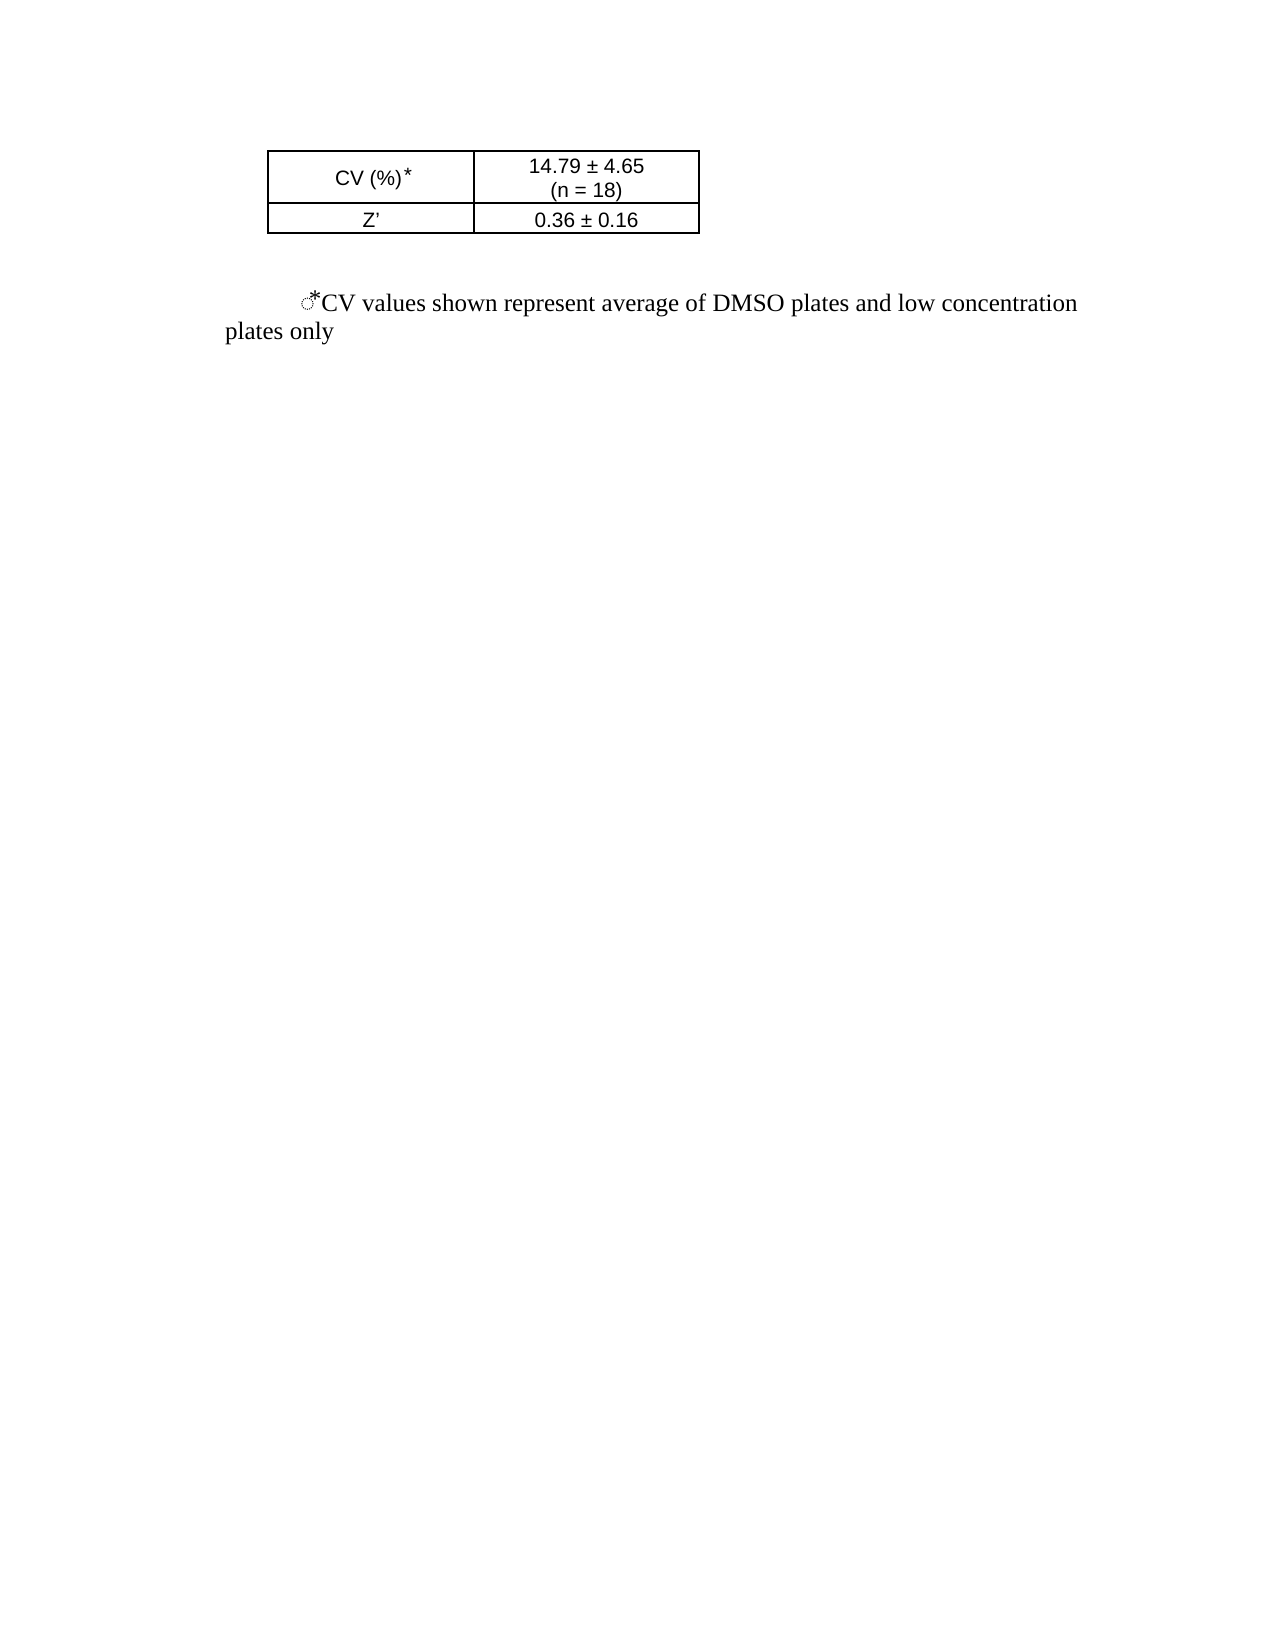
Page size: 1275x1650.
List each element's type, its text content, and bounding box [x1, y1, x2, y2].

text ⃰ CV values shown represent average of DMSO plates and low concentration plates only [225, 288, 1125, 345]
table_cell 0.36 ± 0.16 [475, 204, 698, 232]
table_cell Z’ [269, 204, 473, 232]
table_cell CV (%) ⃰ [269, 152, 473, 202]
table_cell 14.79 ± 4.65 (n = 18) [475, 152, 698, 202]
